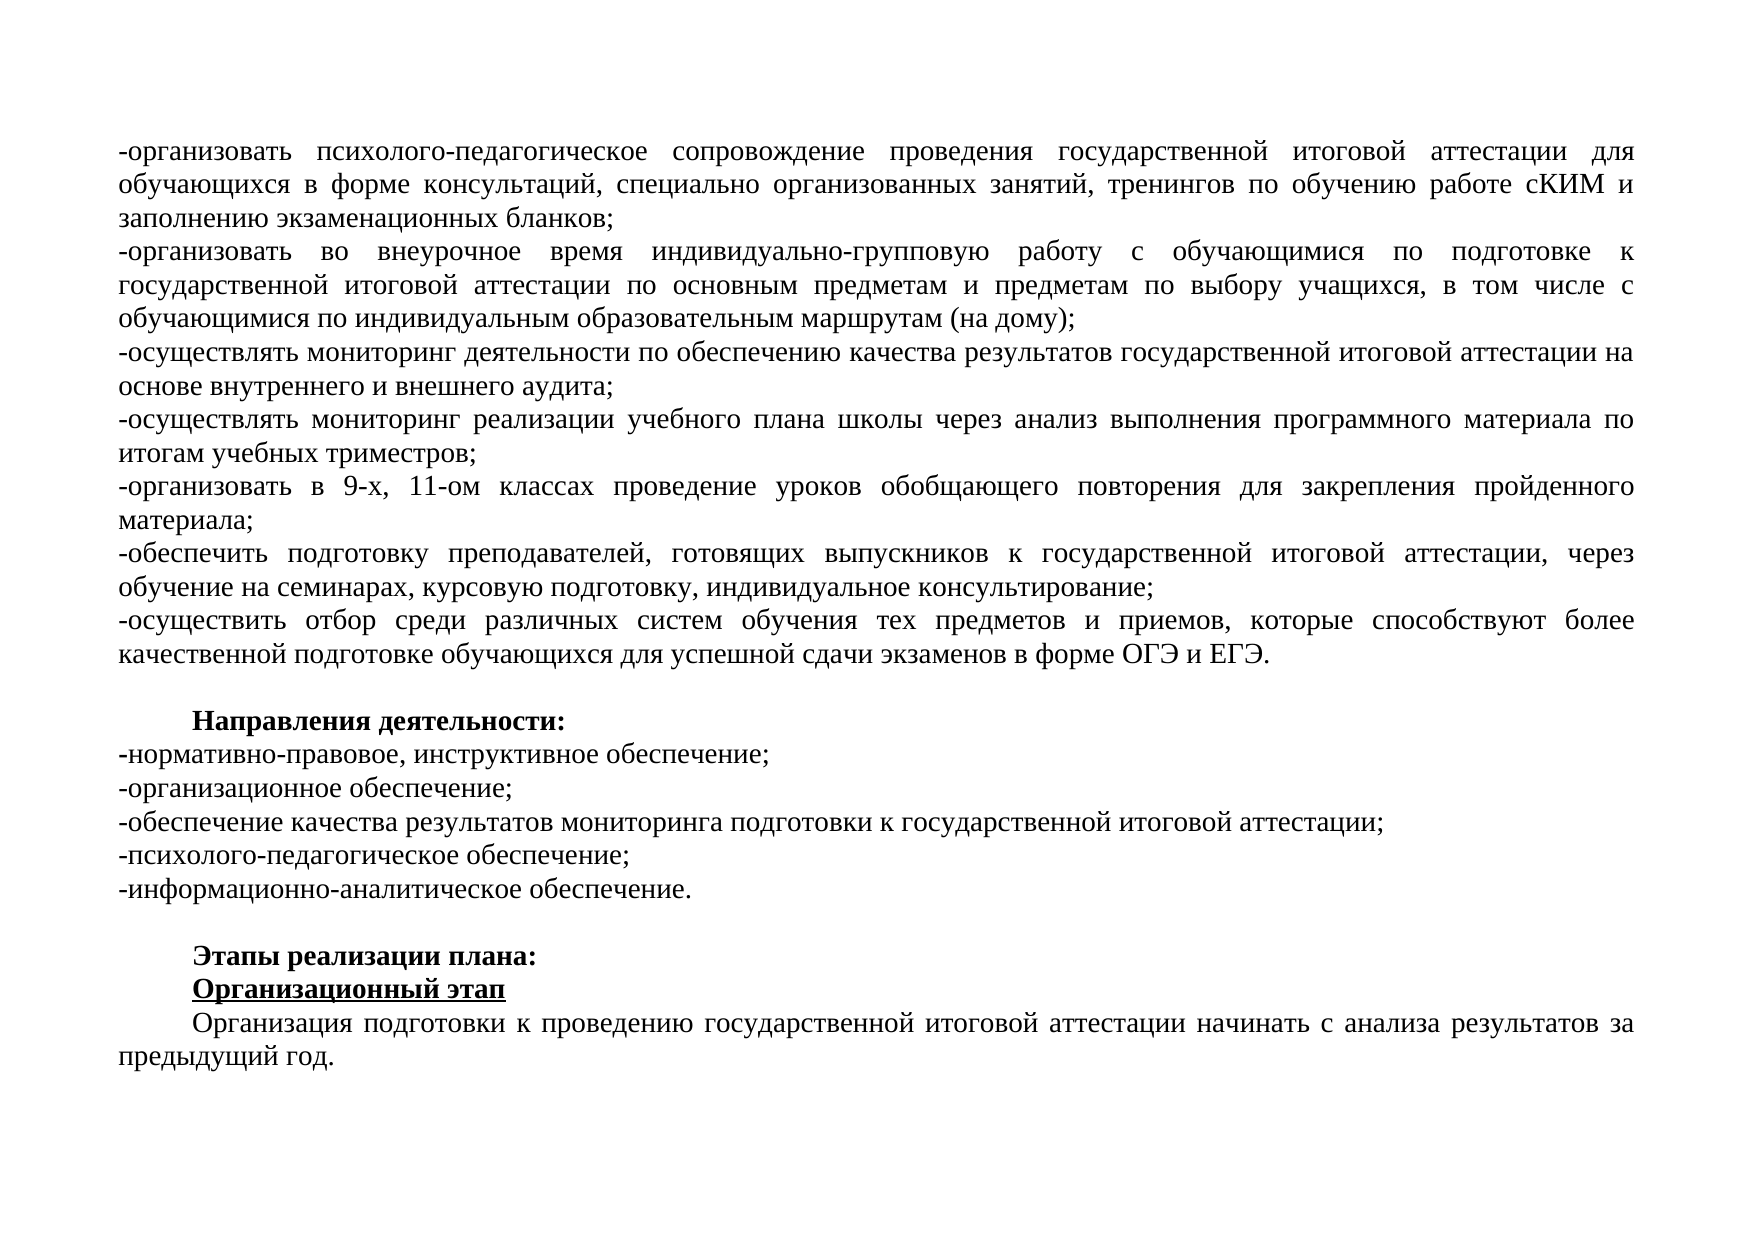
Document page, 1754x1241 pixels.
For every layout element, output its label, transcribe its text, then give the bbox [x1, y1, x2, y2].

text -организовать в 9-х, 11-ом классах проведение уроков обобщающего повторения для закрепления пройденного материала; [118, 468, 1636, 535]
text -осуществить отбор среди различных систем обучения тех предметов и приемов, которые способствуют более качественной подготовке обучающихся для успешной сдачи экзаменов в форме ОГЭ и ЕГЭ. [118, 602, 1636, 669]
text Направления деятельности: [118, 703, 1636, 737]
text -информационно-аналитическое обеспечение. [118, 871, 1636, 904]
text Этапы реализации плана: [118, 938, 1636, 971]
text -осуществлять мониторинг деятельности по обеспечению качества результатов государственной итоговой аттестации на основе внутреннего и внешнего аудита; [118, 334, 1636, 401]
text -организационное обеспечение; [118, 770, 1636, 804]
text -осуществлять мониторинг реализации учебного плана школы через анализ выполнения программного материала по итогам учебных триместров; [118, 401, 1636, 468]
text Организационный этап [118, 971, 1636, 1005]
text -обеспечение качества результатов мониторинга подготовки к государственной итоговой аттестации; [118, 804, 1636, 837]
text -обеспечить подготовку преподавателей, готовящих выпускников к государственной итоговой аттестации, через обучение на семинарах, курсовую подготовку, индивидуальное консультирование; [118, 535, 1636, 602]
text -психолого-педагогическое обеспечение; [118, 837, 1636, 871]
text -организовать психолого-педагогическое сопровождение проведения государственной итоговой аттестации для обучающихся в форме консультаций, специально организованных занятий, тренингов по обучению работе сКИМ и заполнению экзаменационных бланков; [118, 133, 1636, 233]
text Организация подготовки к проведению государственной итоговой аттестации начинать с анализа результатов за предыдущий год. [118, 1005, 1636, 1072]
text -нормативно-правовое, инструктивное обеспечение; [118, 737, 1636, 770]
text -организовать во внеурочное время индивидуально-групповую работу с обучающимися по подготовке к государственной итоговой аттестации по основным предметам и предметам по выбору учащихся, в том числе с обучающимися по индивидуальным образовательным маршрутам (на дому); [118, 233, 1636, 334]
